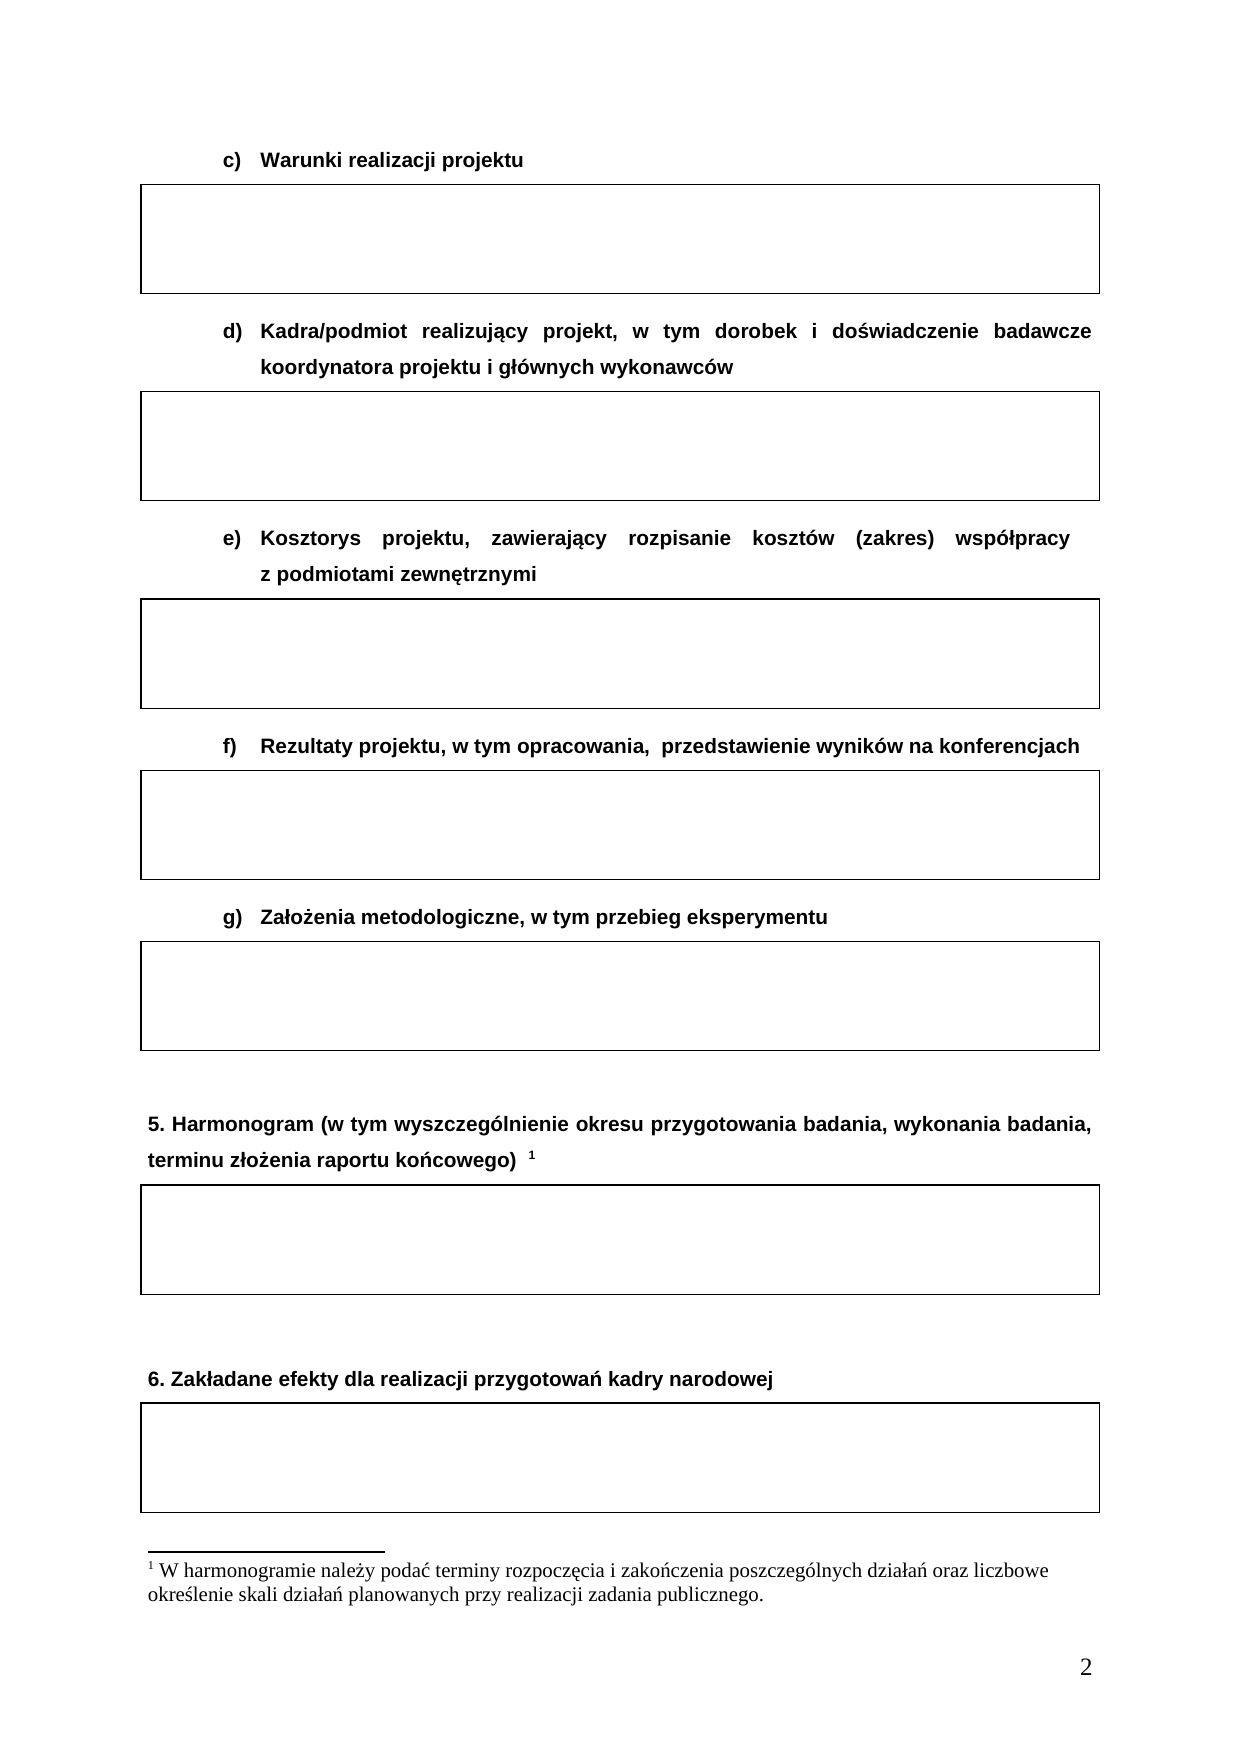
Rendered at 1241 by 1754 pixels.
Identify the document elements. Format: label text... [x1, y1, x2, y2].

list Kosztorys projektu, zawierający rozpisanie kosztów (zakres) współpracy z podmiotami zewnętrznymi [223, 526, 1093, 586]
table_header [142, 1186, 1099, 1293]
table_header [142, 600, 1099, 707]
list Warunki realizacji projektu [223, 148, 1093, 172]
table_header [142, 392, 1099, 500]
text 5. Harmonogram (w tym wyszczególnienie okresu przygotowania badania, wykonania badania, terminu złożenia raportu końcowego) [148, 1112, 1093, 1172]
table_header [142, 942, 1099, 1050]
table_header [142, 185, 1099, 293]
list Rezultaty projektu, w tym opracowania, przedstawienie wyników na konferencjach [223, 733, 1093, 757]
table_header [142, 771, 1099, 879]
list Kadra/podmiot realizujący projekt, w tym dorobek i doświadczenie badawcze koordynatora projektu i głównych wykonawców [223, 319, 1093, 379]
list Założenia metodologiczne, w tym przebieg eksperymentu [223, 905, 1093, 929]
text 6. Zakładane efekty dla realizacji przygotowań kadry narodowej [148, 1366, 1093, 1390]
table_header [142, 1404, 1099, 1512]
